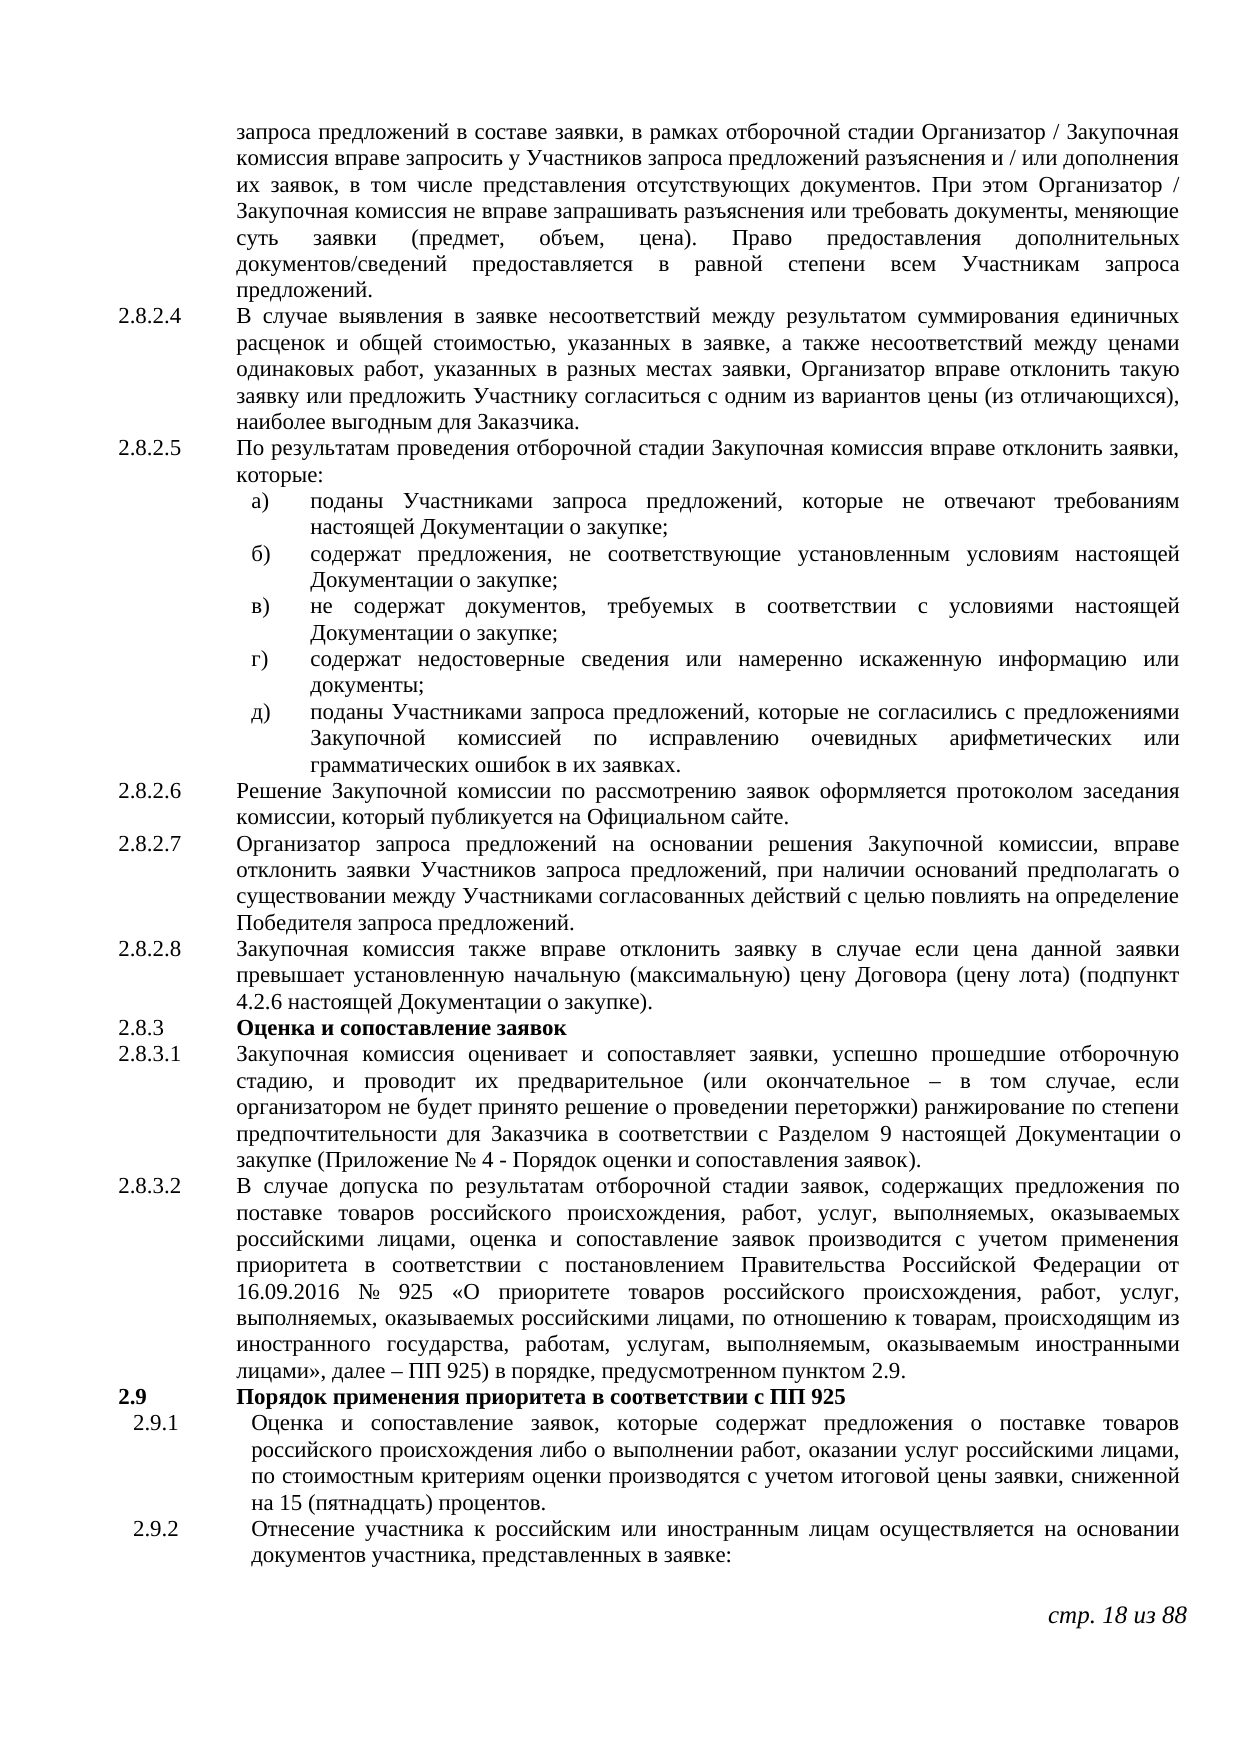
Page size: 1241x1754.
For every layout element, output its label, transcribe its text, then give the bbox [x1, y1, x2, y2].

text Оценка и сопоставление заявок, которые содержат предложения о поставке товаров российского происхождения либо о выполнении работ, оказании услуг российскими лицами, по стоимостным критериям оценки производятся с учетом итоговой цены заявки, сниженной на 15 (пятнадцать) процентов. [133, 1409, 1181, 1515]
text поданы Участниками запроса предложений, которые не согласились с предложениями Закупочной комиссией по исправлению очевидных арифметических или грамматических ошибок в их заявках. [251, 698, 1181, 777]
text Закупочная комиссия также вправе отклонить заявку в случае если цена данной заявки превышает установленную начальную (максимальную) цену Договора (цену лота) (подпункт 4.2.6 настоящей Документации о закупке). [118, 935, 1181, 1014]
text содержат предложения, не соответствующие установленным условиям настоящей Документации о закупке; [251, 540, 1181, 592]
subtitle Порядок применения приоритета в соответствии с ПП 925 [118, 1383, 1181, 1409]
text Организатор запроса предложений на основании решения Закупочной комиссии, вправе отклонить заявки Участников запроса предложений, при наличии оснований предполагать о существовании между Участниками согласованных действий с целью повлиять на определение Победителя запроса предложений. [118, 830, 1181, 935]
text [118, 118, 1181, 303]
text поданы Участниками запроса предложений, которые не отвечают требованиям настоящей Документации о закупке; [251, 487, 1181, 540]
text Решение Закупочной комиссии по рассмотрению заявок оформляется протоколом заседания комиссии, который публикуется на Официальном сайте. [118, 777, 1181, 830]
text Отнесение участника к российским или иностранным лицам осуществляется на основании документов участника, представленных в заявке: [133, 1515, 1181, 1568]
text не содержат документов, требуемых в соответствии с условиями настоящей Документации о закупке; [251, 592, 1181, 645]
text Оценка и сопоставление заявок [118, 1014, 1181, 1041]
text содержат недостоверные сведения или намеренно искаженную информацию или документы; [251, 645, 1181, 698]
text В случае выявления в заявке несоответствий между результатом суммирования единичных расценок и общей стоимостью, указанных в заявке, а также несоответствий между ценами одинаковых работ, указанных в разных местах заявки, Организатор вправе отклонить такую заявку или предложить Участнику согласиться с одним из вариантов цены (из отличающихся), наиболее выгодным для Заказчика. [118, 303, 1181, 434]
text По результатам проведения отборочной стадии Закупочная комиссия вправе отклонить заявки, которые: [118, 434, 1181, 487]
text В случае допуска по результатам отборочной стадии заявок, содержащих предложения по поставке товаров российского происхождения, работ, услуг, выполняемых, оказываемых российскими лицами, оценка и сопоставление заявок производится с учетом применения приоритета в соответствии с постановлением Правительства Российской Федерации от 16.09.2016 № 925 «О приоритете товаров российского происхождения, работ, услуг, выполняемых, оказываемых российскими лицами, по отношению к товарам, происходящим из иностранного государства, работам, услугам, выполняемым, оказываемым иностранными лицами», далее – ПП 925) в порядке, предусмотренном пунктом 2.9. [118, 1172, 1181, 1383]
text Закупочная комиссия оценивает и сопоставляет заявки, успешно прошедшие отборочную стадию, и проводит их предварительное (или окончательное – в том случае, если организатором не будет принято решение о проведении переторжки) ранжирование по степени предпочтительности для Заказчика в соответствии с Разделом 9 настоящей Документации о закупке (Приложение № 4 - Порядок оценки и сопоставления заявок). [118, 1041, 1181, 1172]
